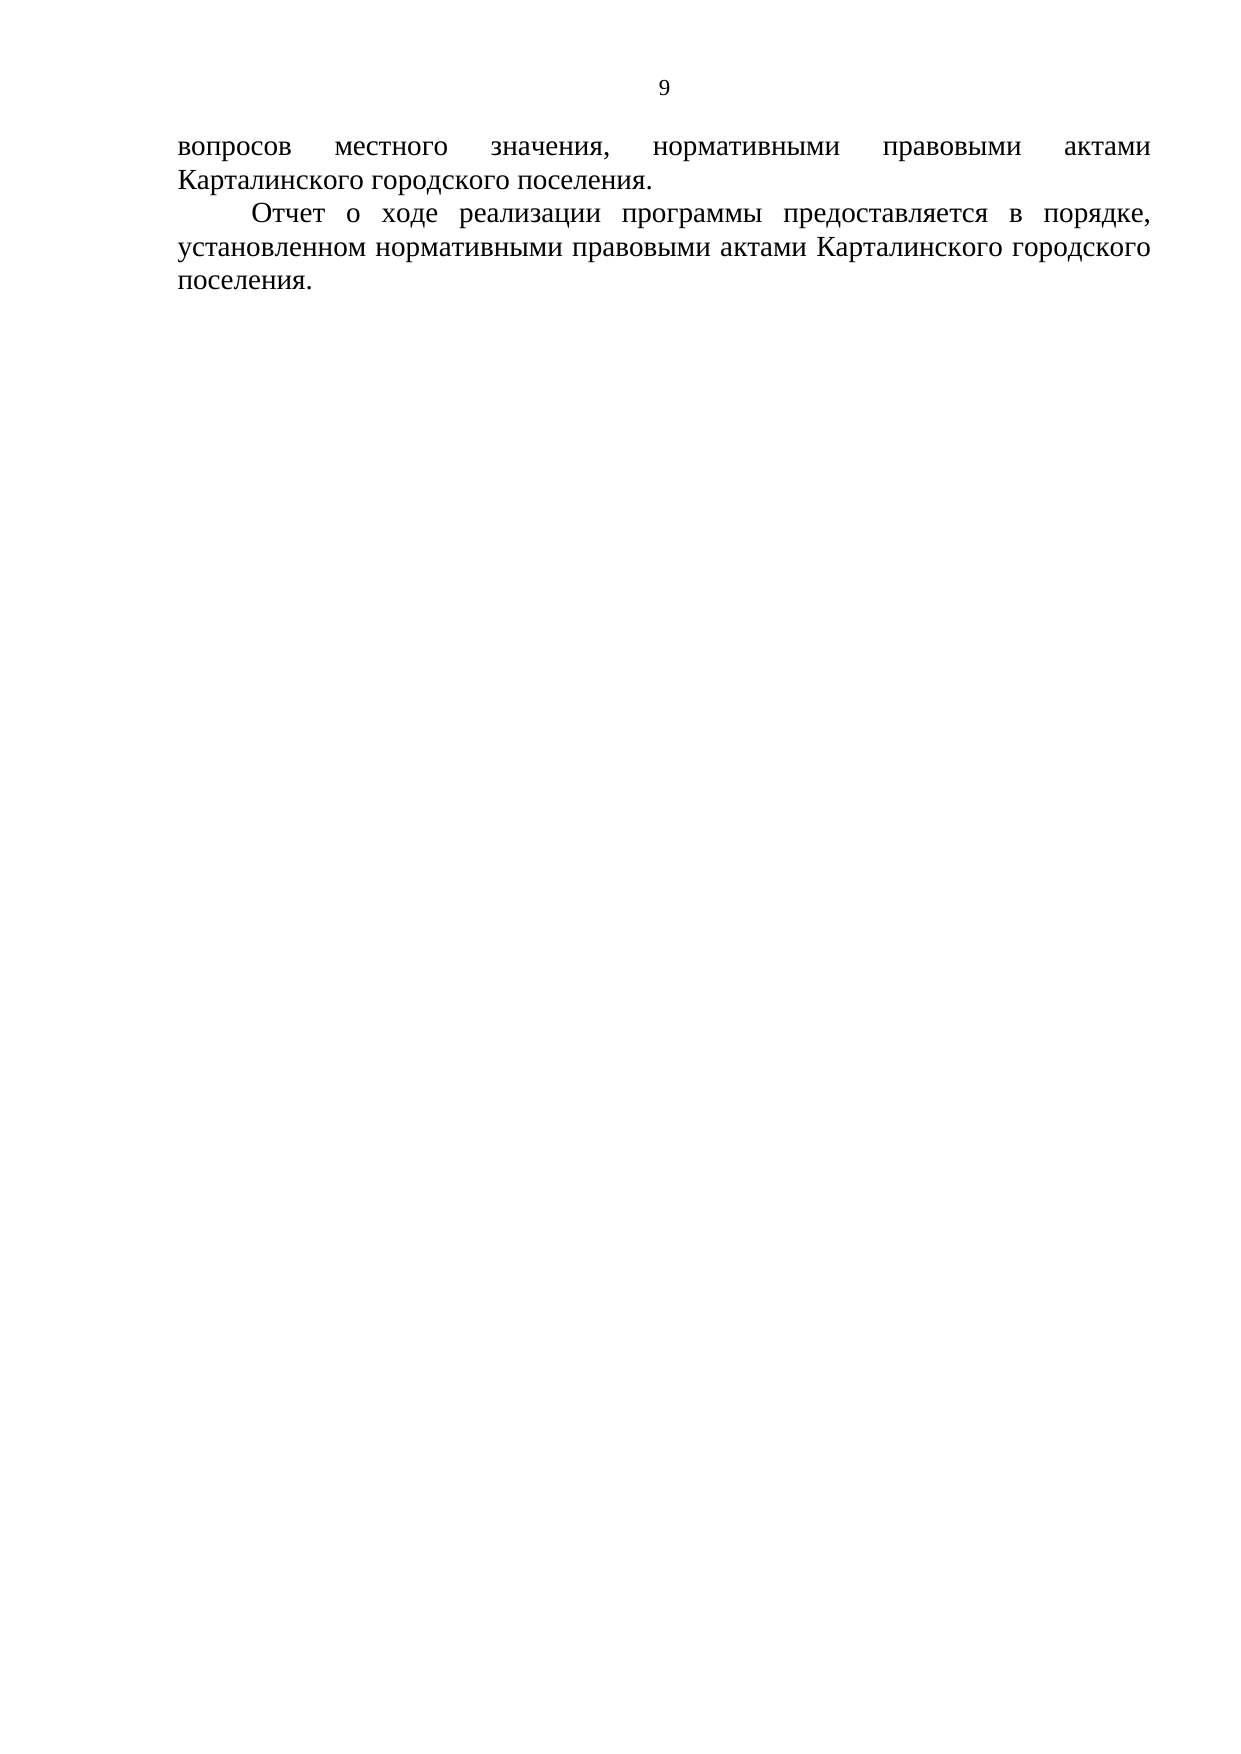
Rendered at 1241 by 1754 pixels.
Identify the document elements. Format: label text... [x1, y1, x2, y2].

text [177, 128, 1152, 195]
text Отчет о ходе реализации программы предоставляется в порядке, установленном нормативными правовыми актами Карталинского городского поселения. [177, 195, 1152, 296]
